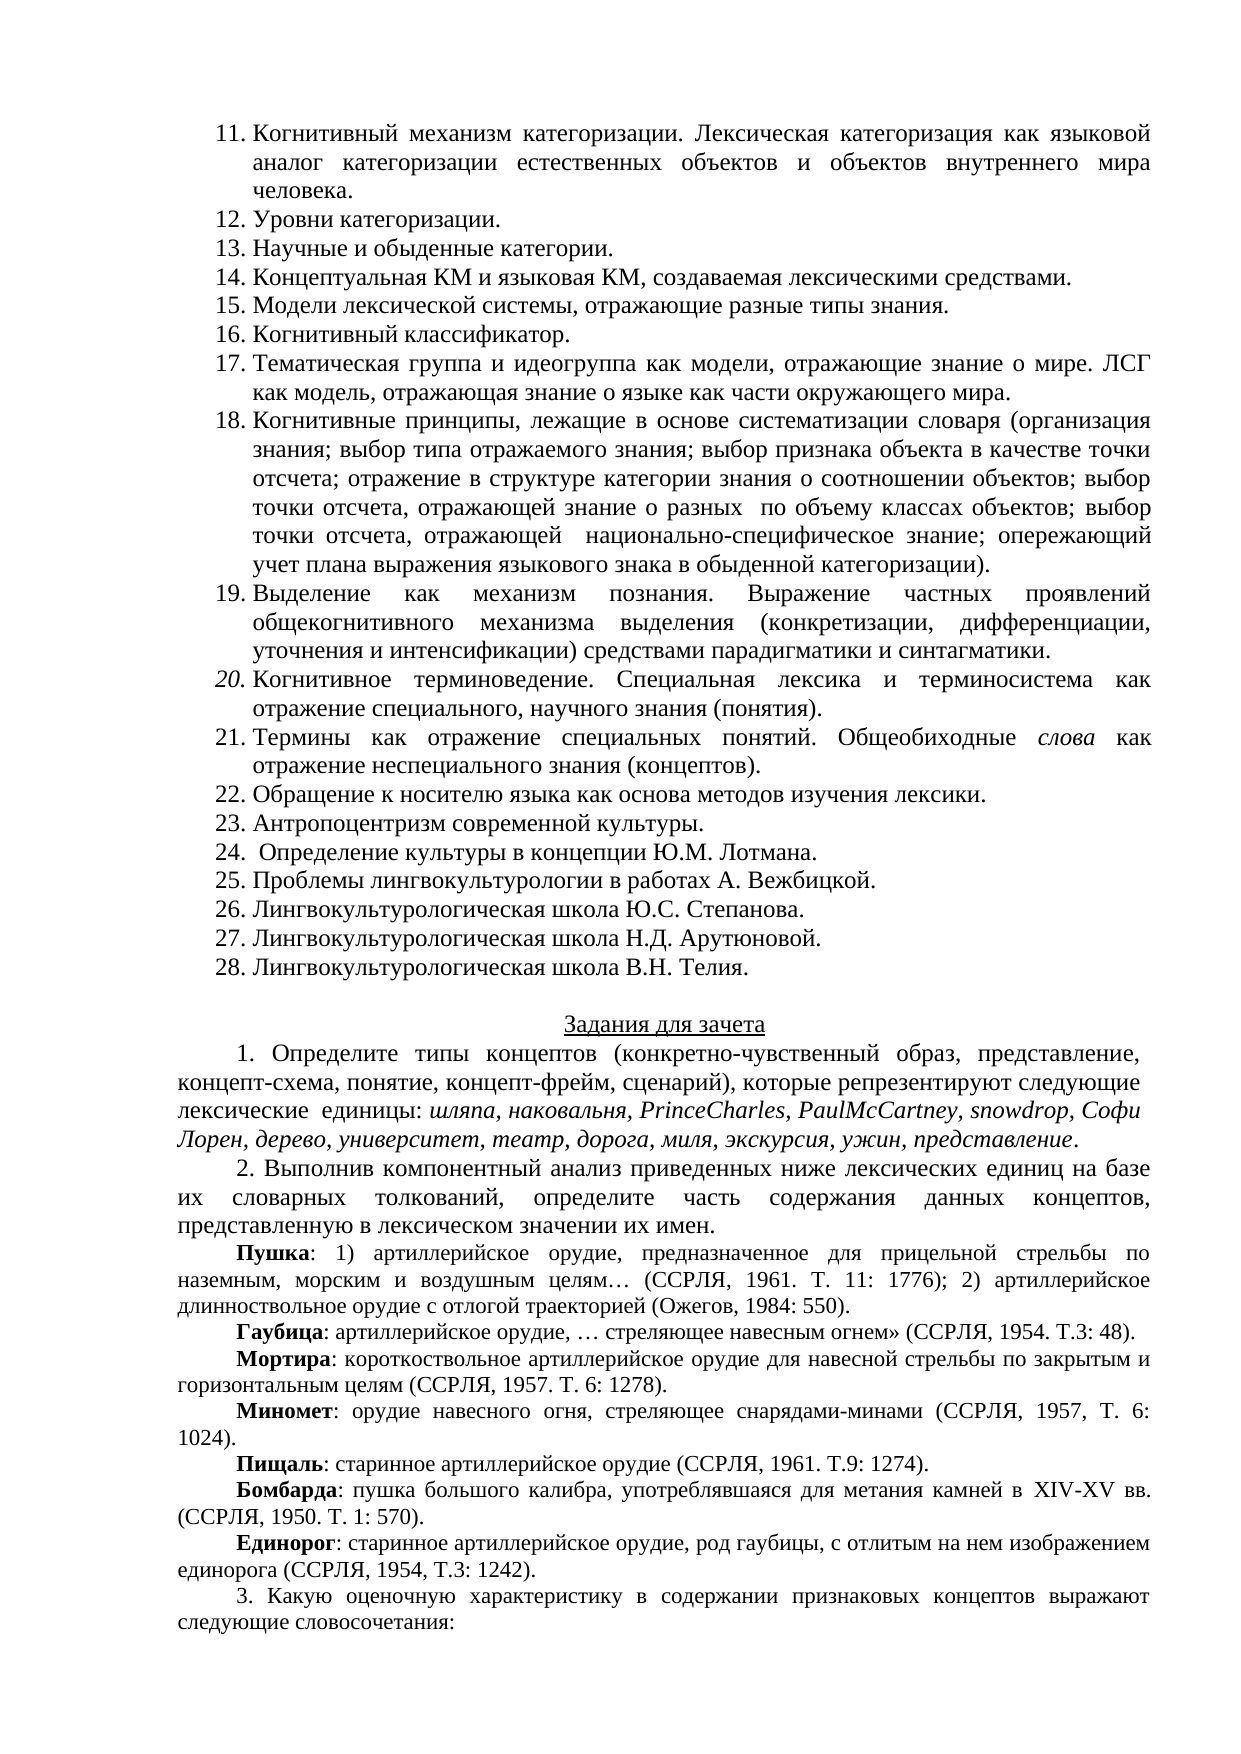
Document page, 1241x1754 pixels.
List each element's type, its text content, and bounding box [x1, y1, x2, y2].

list Модели лексической системы, отражающие разные типы знания. [215, 291, 1152, 319]
text Пушка: 1) артиллерийское орудие, предназначенное для прицельной стрельбы по наземным, морским и воздушным целям… (ССРЛЯ, 1961. Т. 11: 1776); 2) артиллерийское длинноствольное орудие с отлогой траекторией (Ожегов, 1984: 550). [177, 1239, 1152, 1318]
text 1. Определите типы концептов (конкретно-чувственный образ, представление, концепт-схема, понятие, концепт-фрейм, сценарий), которые репрезентируют следующие лексические единицы: шляпа, наковальня, PrinceCharles, PaulMcCartney, snowdrop, Софи Лорен, дерево, университет, театр, дорога, миля, экскурсия, ужин, представление. [177, 1038, 1141, 1153]
list Когнитивное терминоведение. Специальная лексика и терминосистема как отражение специального, научного знания (понятия). [215, 664, 1152, 722]
list Научные и обыденные категории. [215, 233, 1152, 262]
list Когнитивные принципы, лежащие в основе систематизации словаря (организация знания; выбор типа отражаемого знания; выбор признака объекта в качестве точки отсчета; отражение в структуре категории знания о соотношении объектов; выбор точки отсчета, отражающей знание о разных по объему классах объектов; выбор точки отсчета, отражающей национально-специфическое знание; опережающий учет плана выражения языкового знака в обыденной категоризации). [215, 406, 1152, 578]
text Гаубица: артиллерийское орудие, … стреляющее навесным огнем» (ССРЛЯ, 1954. Т.3: 48). [177, 1318, 1152, 1345]
text Единорог: старинное артиллерийское орудие, род гаубицы, с отлитым на нем изображением единорога (ССРЛЯ, 1954, Т.3: 1242). [177, 1529, 1152, 1582]
text 28. Лингвокультурологическая школа В.Н. Телия. [177, 952, 1152, 981]
list Термины как отражение специальных понятий. Общеобиходные слова как отражение неспециального знания (концептов). [215, 722, 1152, 779]
text Задания для зачета [177, 1009, 1152, 1038]
text 27. Лингвокультурологическая школа Н.Д. Арутюновой. [177, 923, 1152, 952]
list Обращение к носителю языка как основа методов изучения лексики. [215, 779, 1152, 808]
text 25. Проблемы лингвокультурологии в работах А. Вежбицкой. [177, 866, 1152, 894]
text Мортира: короткоствольное артиллерийское орудие для навесной стрельбы по закрытым и горизонтальным целям (ССРЛЯ, 1957. Т. 6: 1278). [177, 1345, 1152, 1397]
text Бомбарда: пушка большого калибра, употреблявшаяся для метания камней в XIV-XV вв. (ССРЛЯ, 1950. Т. 1: 570). [177, 1477, 1152, 1529]
text 26. Лингвокультурологическая школа Ю.С. Степанова. [177, 894, 1152, 923]
text 3. Какую оценочную характеристику в содержании признаковых концептов выражают следующие словосочетания: [177, 1582, 1152, 1635]
text Пищаль: старинное артиллерийское орудие (ССРЛЯ, 1961. Т.9: 1274). [177, 1450, 1152, 1477]
list Выделение как механизм познания. Выражение частных проявлений общекогнитивного механизма выделения (конкретизации, дифференциации, уточнения и интенсификации) средствами парадигматики и синтагматики. [215, 578, 1152, 664]
list Тематическая группа и идеогруппа как модели, отражающие знание о мире. ЛСГ как модель, отражающая знание о языке как части окружающего мира. [215, 348, 1152, 406]
list Когнитивный механизм категоризации. Лексическая категоризация как языковой аналог категоризации естественных объектов и объектов внутреннего мира человека. [215, 118, 1152, 204]
list Концептуальная КМ и языковая КМ, создаваемая лексическими средствами. [215, 262, 1152, 291]
list Когнитивный классификатор. [215, 319, 1152, 348]
text Миномет: орудие навесного огня, стреляющее снарядами-минами (ССРЛЯ, 1957, Т. 6: 1024). [177, 1397, 1152, 1450]
list Уровни категоризации. [215, 204, 1152, 233]
text 2. Выполнив компонентный анализ приведенных ниже лексических единиц на базе их словарных толкований, определите часть содержания данных концептов, представленную в лексическом значении их имен. [177, 1153, 1152, 1239]
text 24. Определение культуры в концепции Ю.М. Лотмана. [177, 837, 1152, 866]
text 23. Антропоцентризм современной культуры. [177, 808, 1152, 837]
